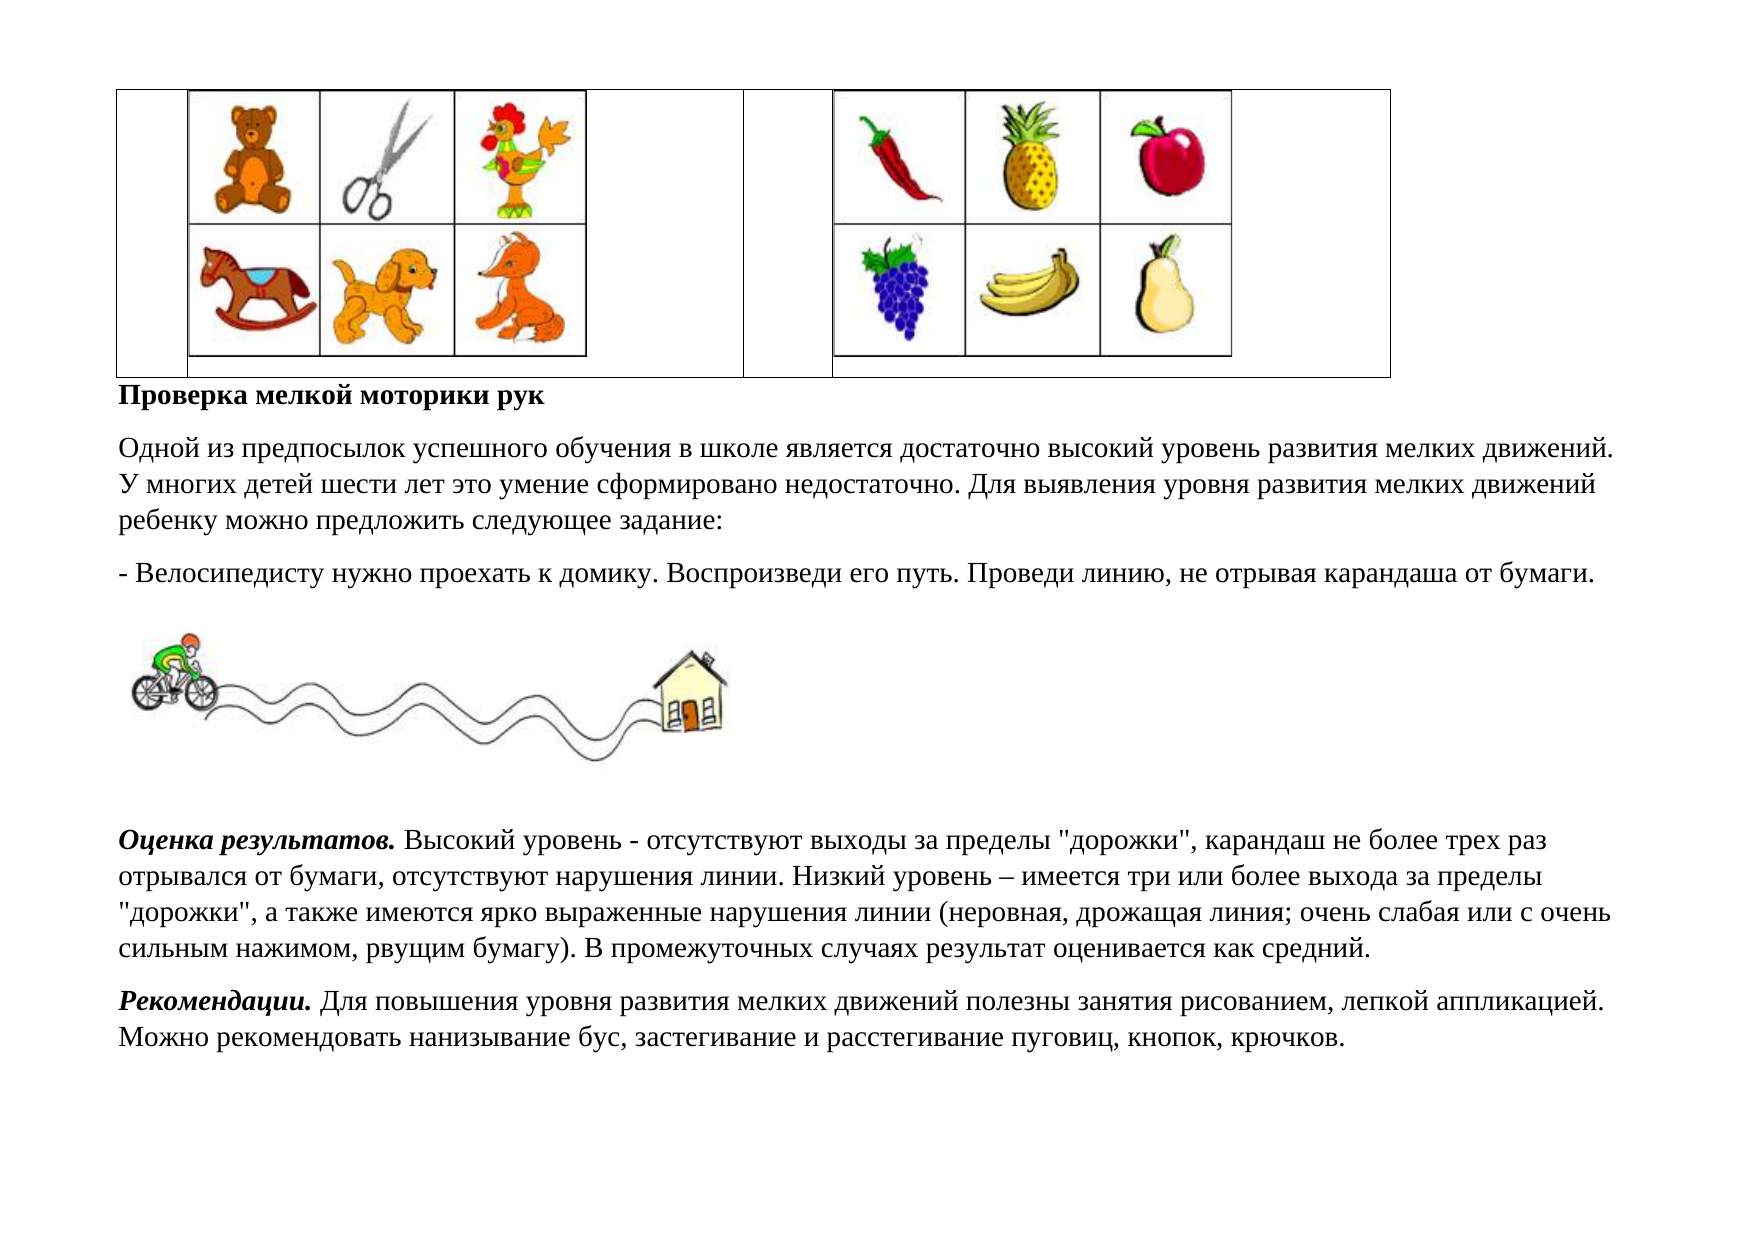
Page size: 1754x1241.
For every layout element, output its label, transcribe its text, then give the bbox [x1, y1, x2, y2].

table_cell [744, 90, 832, 377]
text Рекомендации. Для повышения уровня развития мелких движений полезны занятия рисованием, лепкой аппликацией. Можно рекомендовать нанизывание бус, застегивание и расстегивание пуговиц, кнопок, крючков. [118, 983, 1636, 1053]
table_cell [188, 90, 743, 377]
picture [833, 90, 1233, 357]
text Проверка мелкой моторики рук [118, 377, 1636, 411]
text Одной из предпосылок успешного обучения в школе является достаточно высокий уровень развития мелких движений. У многих детей шести лет это умение сформировано недостаточно. Для выявления уровня развития мелких движений ребенку можно предложить следующее задание: [118, 430, 1636, 536]
picture [188, 90, 587, 357]
picture [118, 608, 744, 804]
text Оценка результатов. Высокий уровень - отсутствуют выходы за пределы "дорожки", карандаш не более трех раз отрывался от бумаги, отсутствуют нарушения линии. Низкий уровень – имеется три или более выхода за пределы "дорожки", а также имеются ярко выраженные нарушения линии (неровная, дрожащая линия; очень слабая или с очень сильным нажимом, рвущим бумагу). В промежуточных случаях результат оценивается как средний. [118, 822, 1636, 964]
text - Велосипедисту нужно проехать к домику. Воспроизведи его путь. Проведи линию, не отрывая карандаша от бумаги. [118, 555, 1636, 589]
table_cell [833, 90, 1390, 377]
table_cell [117, 90, 187, 377]
